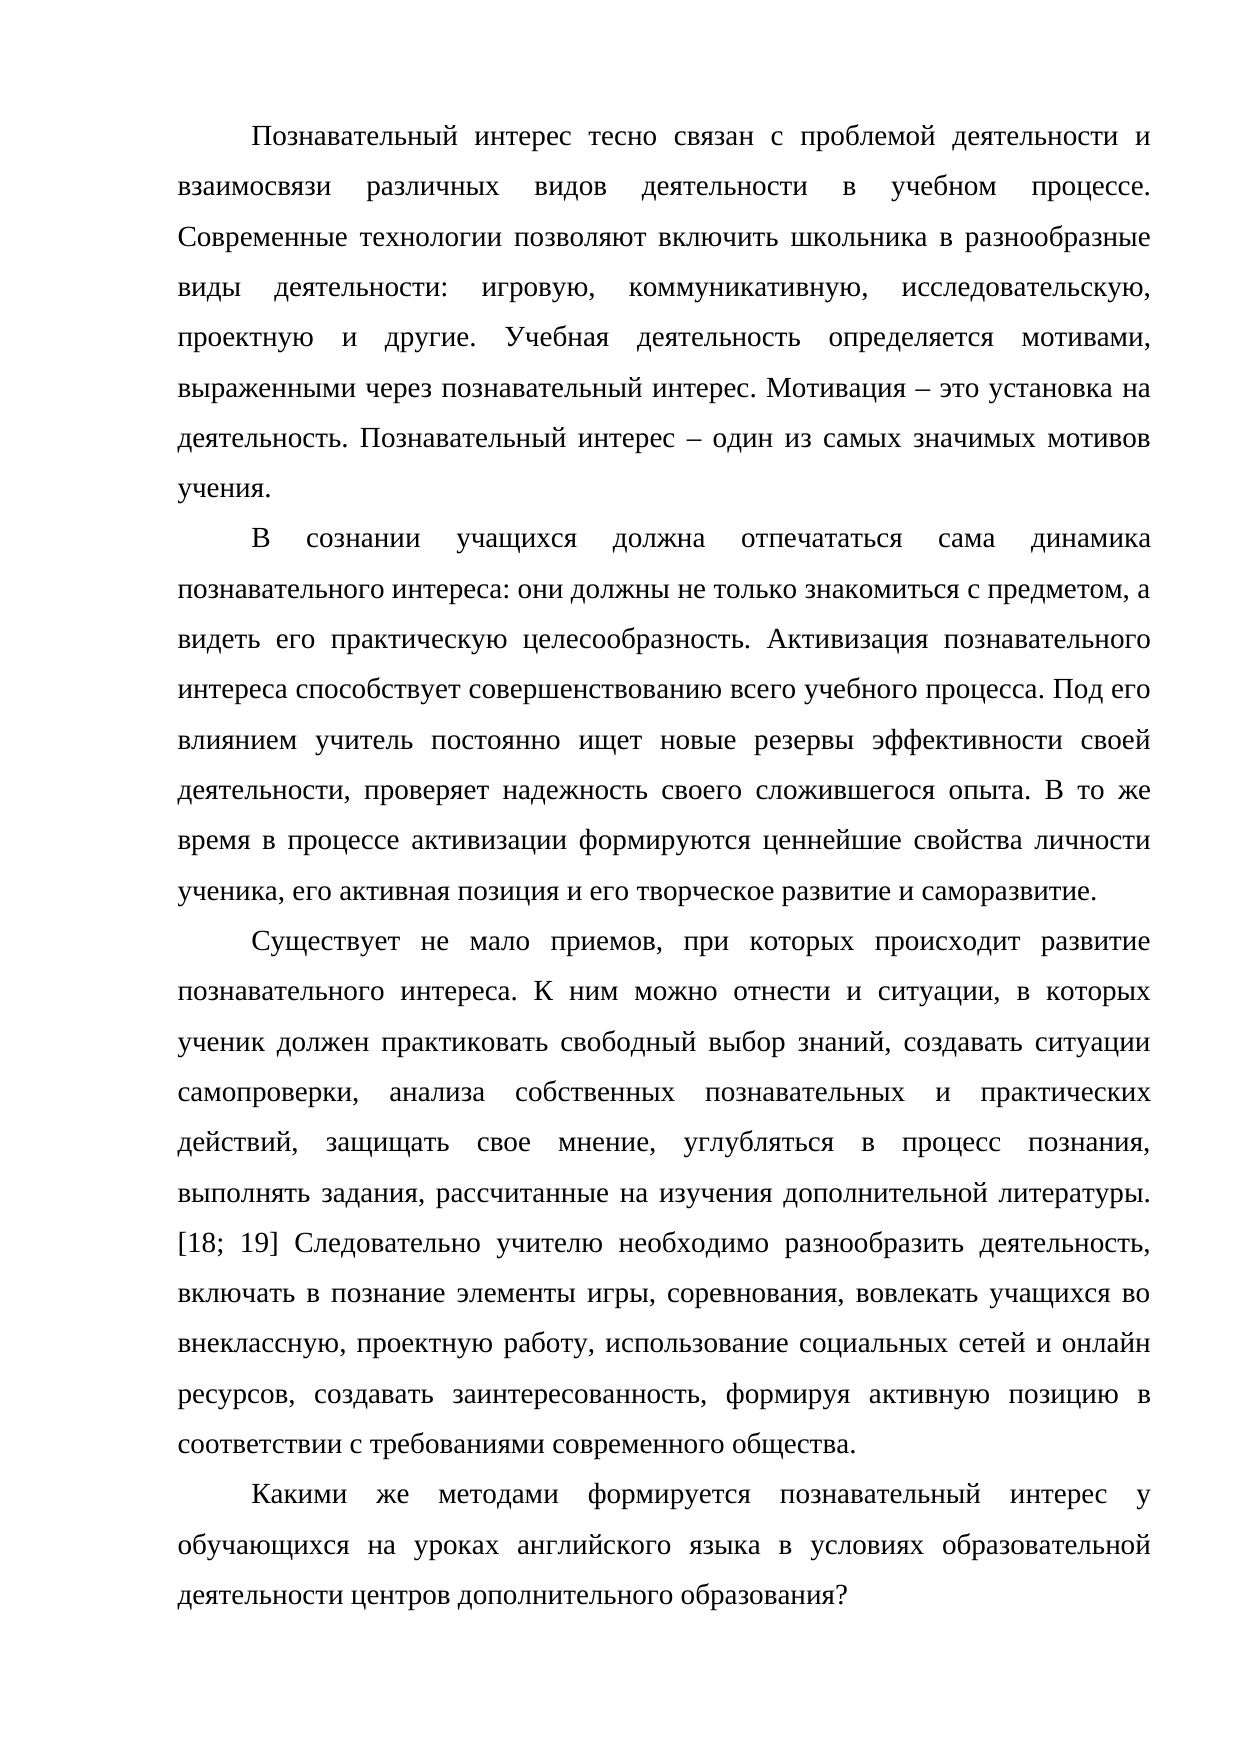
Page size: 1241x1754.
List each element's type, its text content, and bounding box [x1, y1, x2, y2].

text Познавательный интерес тесно связан с проблемой деятельности и взаимосвязи различных видов деятельности в учебном процессе. Современные технологии позволяют включить школьника в разнообразные виды деятельности: игровую, коммуникативную, исследовательскую, проектную и другие. Учебная деятельность определяется мотивами, выраженными через познавательный интерес. Мотивация – это установка на деятельность. Познавательный интерес – один из самых значимых мотивов учения. [177, 118, 1152, 504]
text Существует не мало приемов, при которых происходит развитие познавательного интереса. К ним можно отнести и ситуации, в которых ученик должен практиковать свободный выбор знаний, создавать ситуации самопроверки, анализа собственных познавательных и практических действий, защищать свое мнение, углубляться в процесс познания, выполнять задания, рассчитанные на изучения дополнительной литературы. [18; 19] Следовательно учителю необходимо разнообразить деятельность, включать в познание элементы игры, соревнования, вовлекать учащихся во внеклассную, проектную работу, использование социальных сетей и онлайн ресурсов, создавать заинтересованность, формируя активную позицию в соответствии с требованиями современного общества. [177, 923, 1152, 1460]
text Какими же методами формируется познавательный интерес у обучающихся на уроках английского языка в условиях образовательной деятельности центров дополнительного образования? [177, 1477, 1152, 1611]
text В сознании учащихся должна отпечататься сама динамика познавательного интереса: они должны не только знакомиться с предметом, а видеть его практическую целесообразность. Активизация познавательного интереса способствует совершенствованию всего учебного процесса. Под его влиянием учитель постоянно ищет новые резервы эффективности своей деятельности, проверяет надежность своего сложившегося опыта. В то же время в процессе активизации формируются ценнейшие свойства личности ученика, его активная позиция и его творческое развитие и саморазвитие. [177, 521, 1152, 906]
